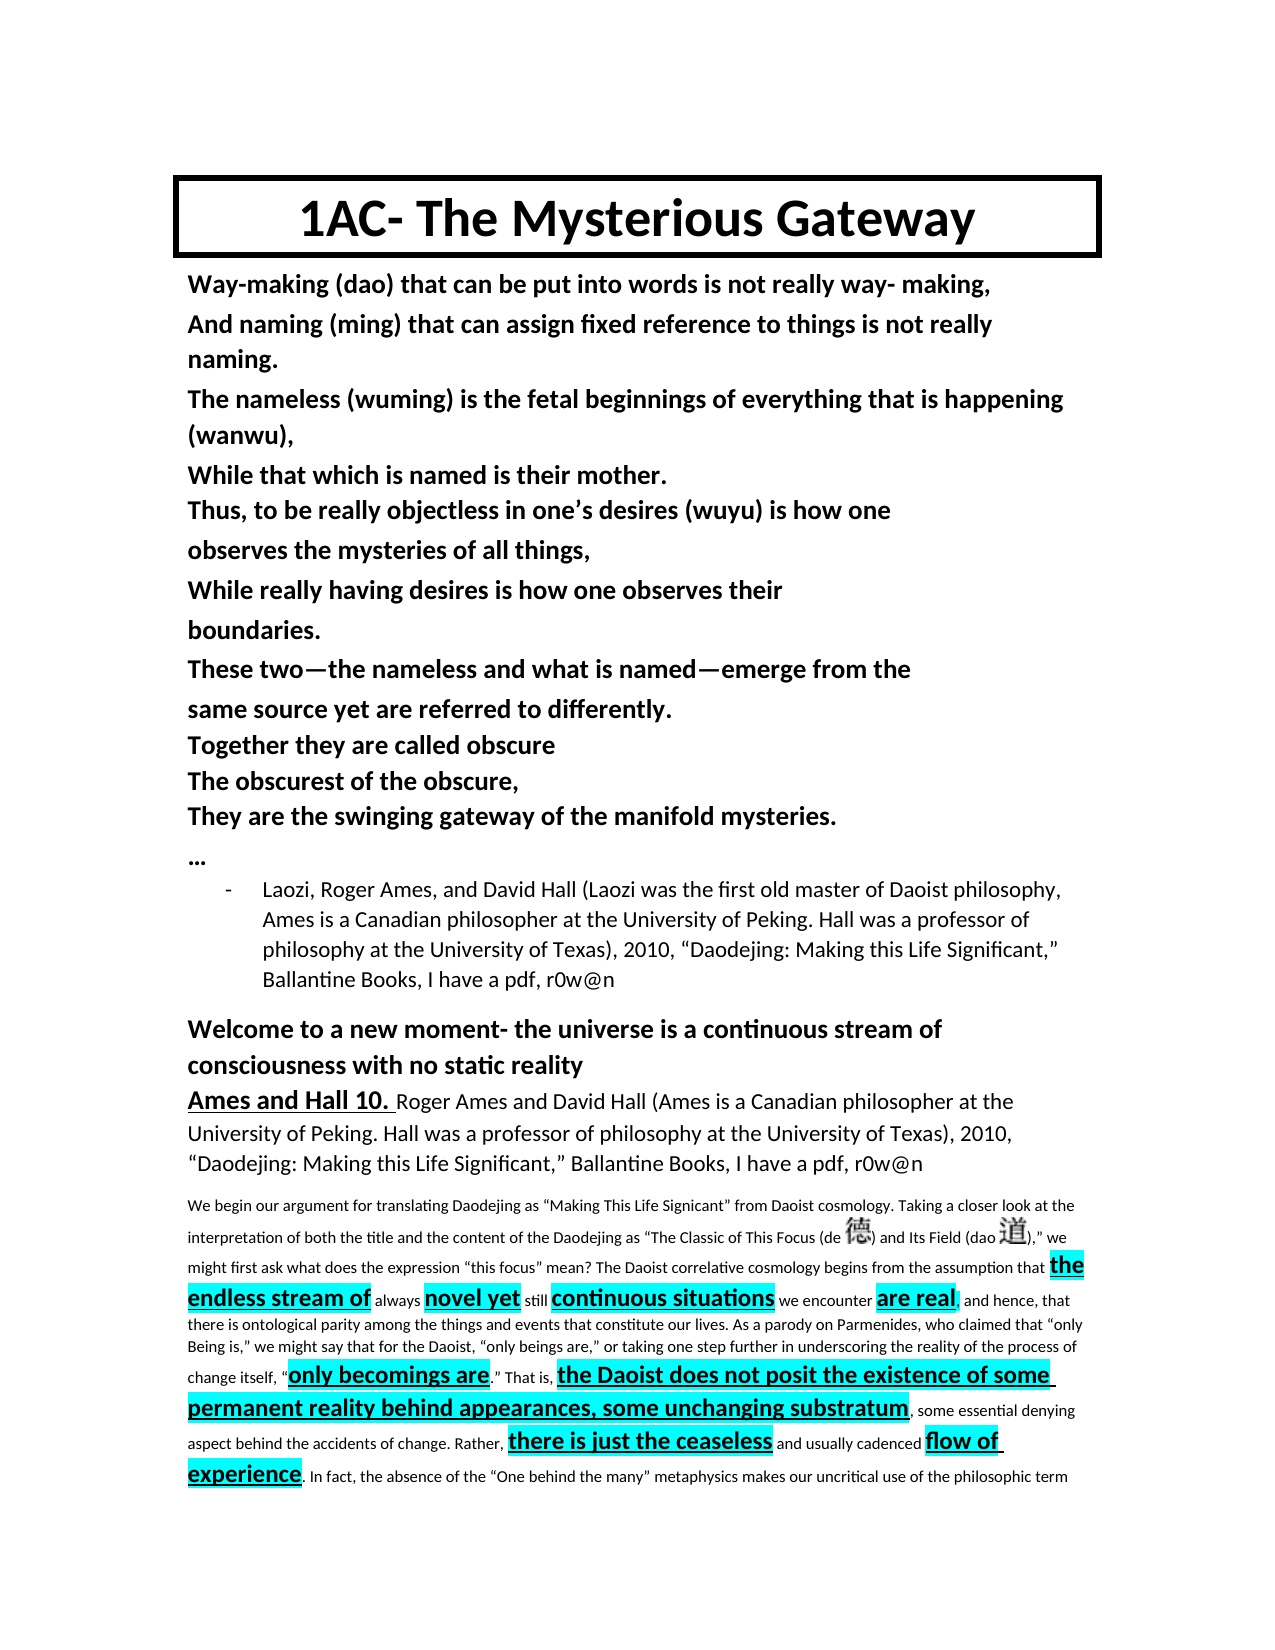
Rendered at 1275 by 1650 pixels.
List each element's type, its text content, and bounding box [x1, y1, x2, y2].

subtitle And naming (ming) that can assign fixed reference to things is not really naming. [187, 307, 1087, 376]
picture [999, 1217, 1027, 1244]
subtitle boundaries. [187, 613, 1087, 646]
text Ames and Hall 10. Roger Ames and David Hall (Ames is a Canadian philosopher at the University of Peking. Hall was a professor of philosophy at the University of Texas), 2010, “Daodejing: Making this Life Significant,” Ballantine Books, I have a pdf, r0w@n [187, 1083, 1087, 1177]
subtitle 1AC- The Mysterious Gateway [179, 181, 1096, 252]
subtitle … [187, 839, 1087, 872]
subtitle Welcome to a new moment- the universe is a continuous stream of consciousness with no static reality [187, 1012, 1087, 1081]
subtitle same source yet are referred to differently. Together they are called obscure The obscurest of the obscure, They are the swinging gateway of the manifold mysteries. [187, 692, 1087, 832]
subtitle The nameless (wuming) is the fetal beginnings of everything that is happening (wanwu), [187, 382, 1087, 451]
subtitle These two—the nameless and what is named—emerge from the [187, 653, 1087, 686]
picture [845, 1217, 871, 1244]
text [187, 1196, 1087, 1488]
subtitle Way-making (dao) that can be put into words is not really way- making, [187, 267, 1087, 300]
subtitle While that which is named is their mother. Thus, to be really objectless in one’s desires (wuyu) is how one [187, 458, 1087, 526]
list Laozi, Roger Ames, and David Hall (Laozi was the first old master of Daoist philosophy, Ames is a Canadian philosopher at the University of Peking. Hall was a professor of philosophy at the University of Texas), 2010, “Daodejing: Making this Life Significant,” Ballantine Books, I have a pdf, r0w@n [225, 875, 1087, 993]
subtitle While really having desires is how one observes their [187, 573, 1087, 606]
subtitle observes the mysteries of all things, [187, 533, 1087, 566]
